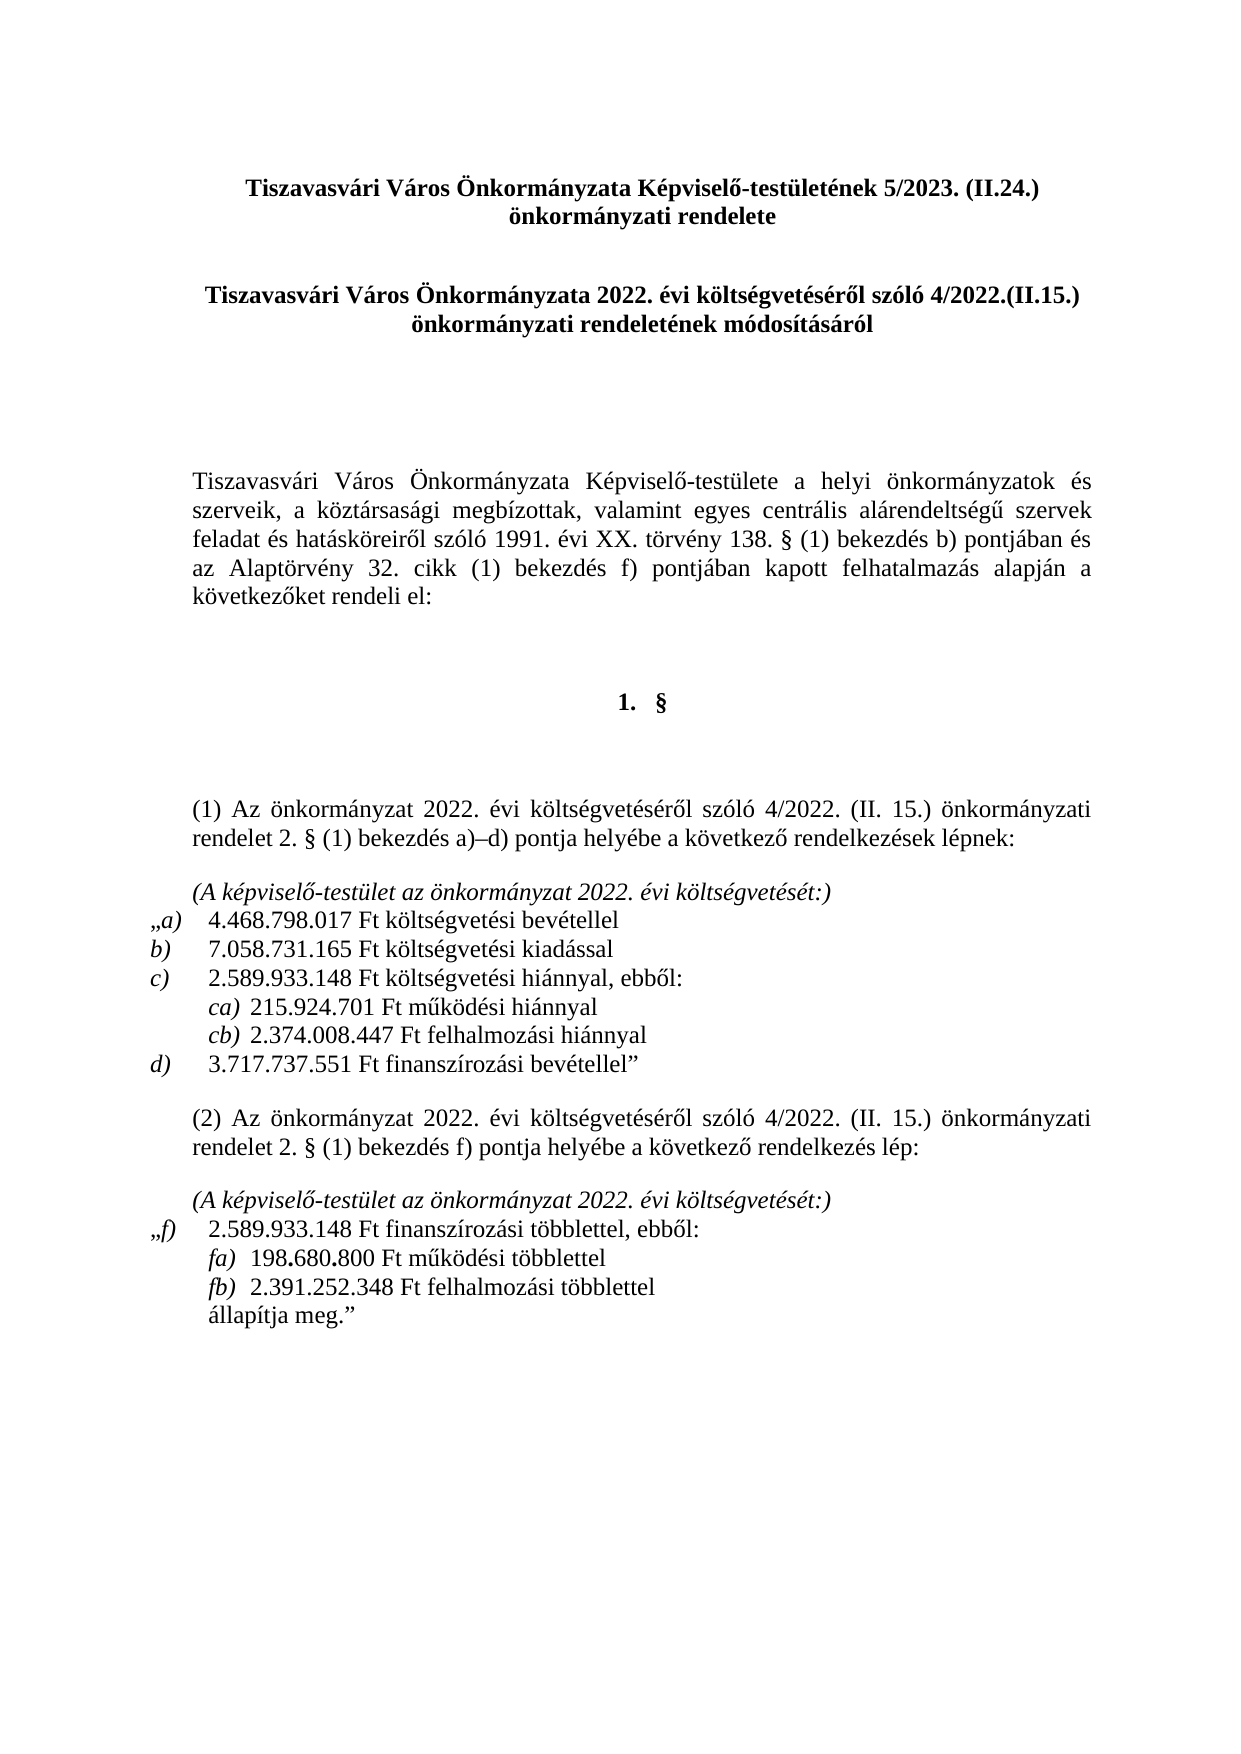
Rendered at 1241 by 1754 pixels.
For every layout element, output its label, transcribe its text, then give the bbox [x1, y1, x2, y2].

text (1) Az önkormányzat 2022. évi költségvetéséről szóló 4/2022. (II. 15.) önkormányzati rendelet 2. § (1) bekezdés a)–d) pontja helyébe a következő rendelkezések lépnek: [192, 794, 1092, 852]
text „a) 4.468.798.017 Ft költségvetési bevétellel [150, 906, 1092, 934]
text fb) 2.391.252.348 Ft felhalmozási többlettel [208, 1272, 1092, 1301]
text „f) 2.589.933.148 Ft finanszírozási többlettel, ebből: [150, 1214, 1092, 1243]
text Tiszavasvári Város Önkormányzata Képviselő-testülete a helyi önkormányzatok és szerveik, a köztársasági megbízottak, valamint egyes centrális alárendeltségű szervek feladat és hatásköreiről szóló 1991. évi XX. törvény 138. § (1) bekezdés b) pontjában és az Alaptörvény 32. cikk (1) bekezdés f) pontjában kapott felhatalmazás alapján a következőket rendeli el: [192, 466, 1092, 610]
text (A képviselő-testület az önkormányzat 2022. évi költségvetését:) [192, 1186, 1092, 1214]
text c) 2.589.933.148 Ft költségvetési hiánnyal, ebből: [150, 963, 1092, 992]
text b) 7.058.731.165 Ft költségvetési kiadással [150, 934, 1092, 963]
text (A képviselő-testület az önkormányzat 2022. évi költségvetését:) [192, 877, 1092, 906]
text Tiszavasvári Város Önkormányzata Képviselő-testületének 5/2023. (II.24.) önkormányzati rendelete [192, 173, 1092, 230]
text (2) Az önkormányzat 2022. évi költségvetéséről szóló 4/2022. (II. 15.) önkormányzati rendelet 2. § (1) bekezdés f) pontja helyébe a következő rendelkezés lép: [192, 1103, 1092, 1161]
list § [192, 687, 1092, 716]
text állapítja meg.” [208, 1301, 1092, 1329]
text d) 3.717.737.551 Ft finanszírozási bevétellel” [150, 1049, 1092, 1078]
text Tiszavasvári Város Önkormányzata 2022. évi költségvetéséről szóló 4/2022.(II.15.) önkormányzati rendeletének módosításáról [192, 280, 1092, 338]
text ca) 215.924.701 Ft működési hiánnyal [208, 992, 1092, 1021]
text cb) 2.374.008.447 Ft felhalmozási hiánnyal [208, 1021, 1092, 1049]
text fa) 198.680.800 Ft működési többlettel [208, 1243, 1092, 1272]
